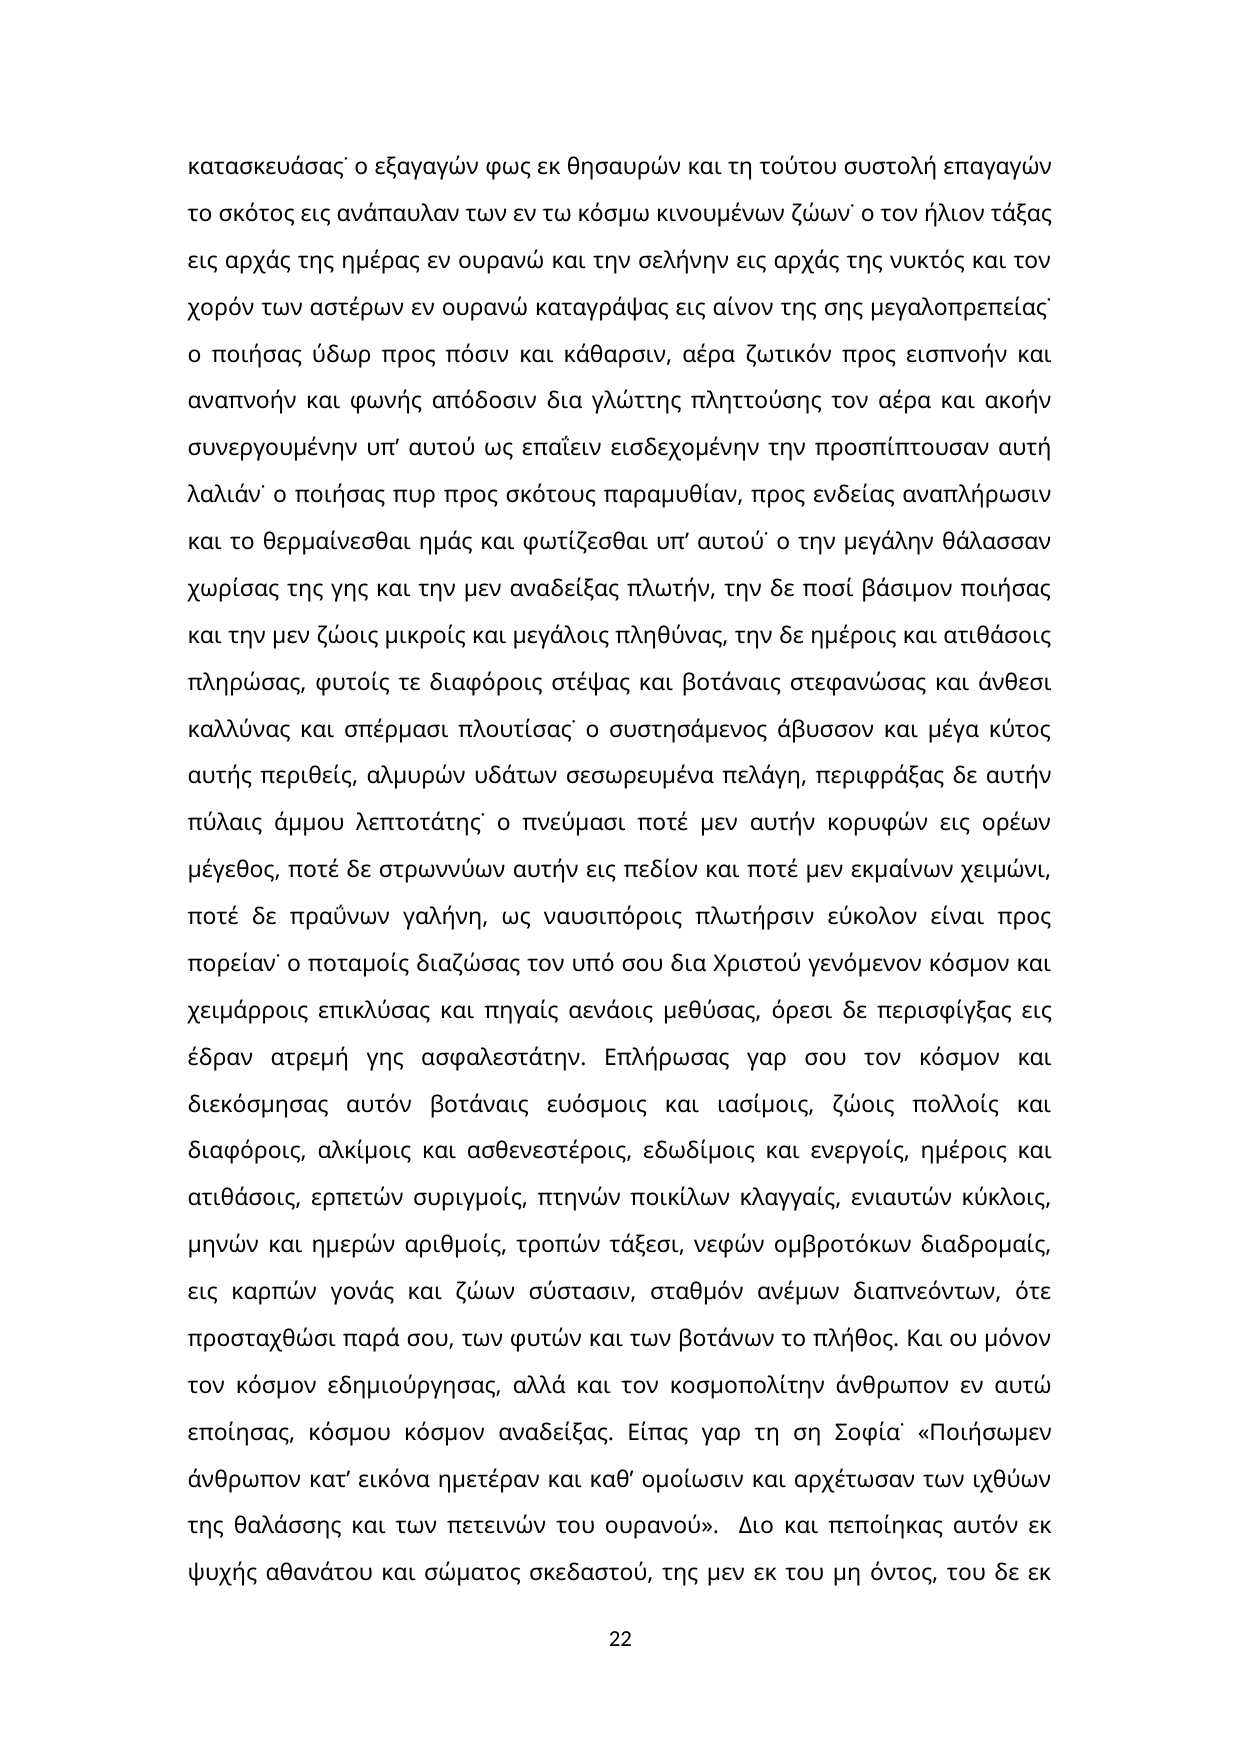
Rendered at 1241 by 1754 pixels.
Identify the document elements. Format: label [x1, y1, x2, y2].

text [187, 150, 1053, 1587]
